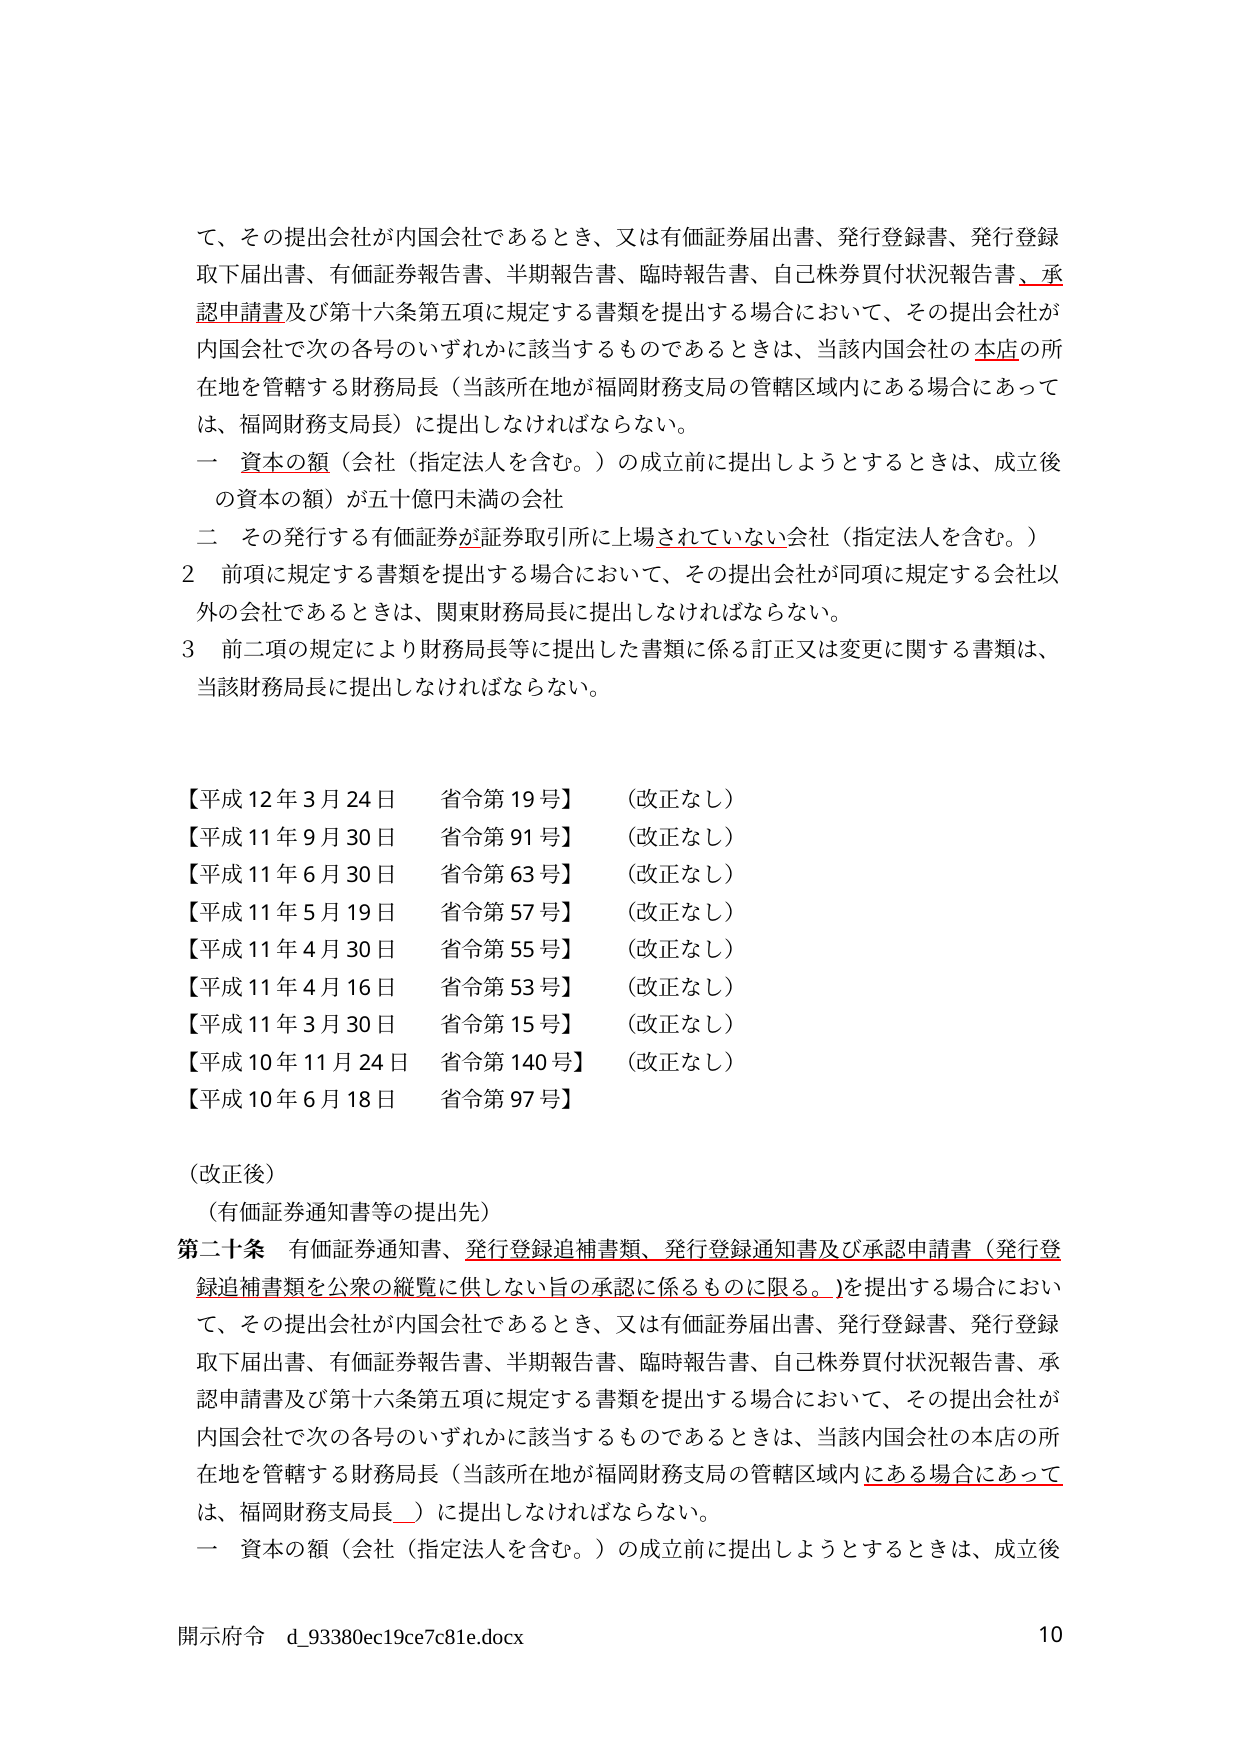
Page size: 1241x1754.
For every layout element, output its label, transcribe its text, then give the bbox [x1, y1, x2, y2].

text （有価証券通知書等の提出先） [196, 1192, 1063, 1229]
text ３ 前二項の規定により財務局長等に提出した書類に係る訂正又は変更に関する書類は、当該財務局長に提出しなければならない。 [177, 629, 1063, 704]
text 一 資本の額（会社（指定法人を含む。）の成立前に提出しようとするときは、成立後の資本の額）が五十億円未満の会社 [196, 442, 1063, 517]
text 【平成11年4月30日 省令第55号】 （改正なし） [177, 929, 1063, 967]
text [196, 1529, 1063, 1567]
text 【平成11年5月19日 省令第57号】 （改正なし） [177, 892, 1063, 929]
text 【平成11年3月30日 省令第15号】 （改正なし） [177, 1004, 1063, 1042]
text 【平成11年4月16日 省令第53号】 （改正なし） [177, 967, 1063, 1004]
text 【平成10年11月24日 省令第140号】 （改正なし） [177, 1042, 1063, 1079]
text （改正後） [177, 1154, 1063, 1192]
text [177, 217, 1063, 442]
text ２ 前項に規定する書類を提出する場合において、その提出会社が同項に規定する会社以外の会社であるときは、関東財務局長に提出しなければならない。 [177, 554, 1063, 629]
text 二 その発行する有価証券が証券取引所に上場されていない会社（指定法人を含む。） [196, 517, 1063, 554]
text 【平成10年6月18日 省令第97号】 [177, 1079, 1063, 1117]
text 【平成11年6月30日 省令第63号】 （改正なし） [177, 854, 1063, 892]
text 【平成12年3月24日 省令第19号】 （改正なし） [177, 779, 1063, 817]
text 【平成11年9月30日 省令第91号】 （改正なし） [177, 817, 1063, 854]
